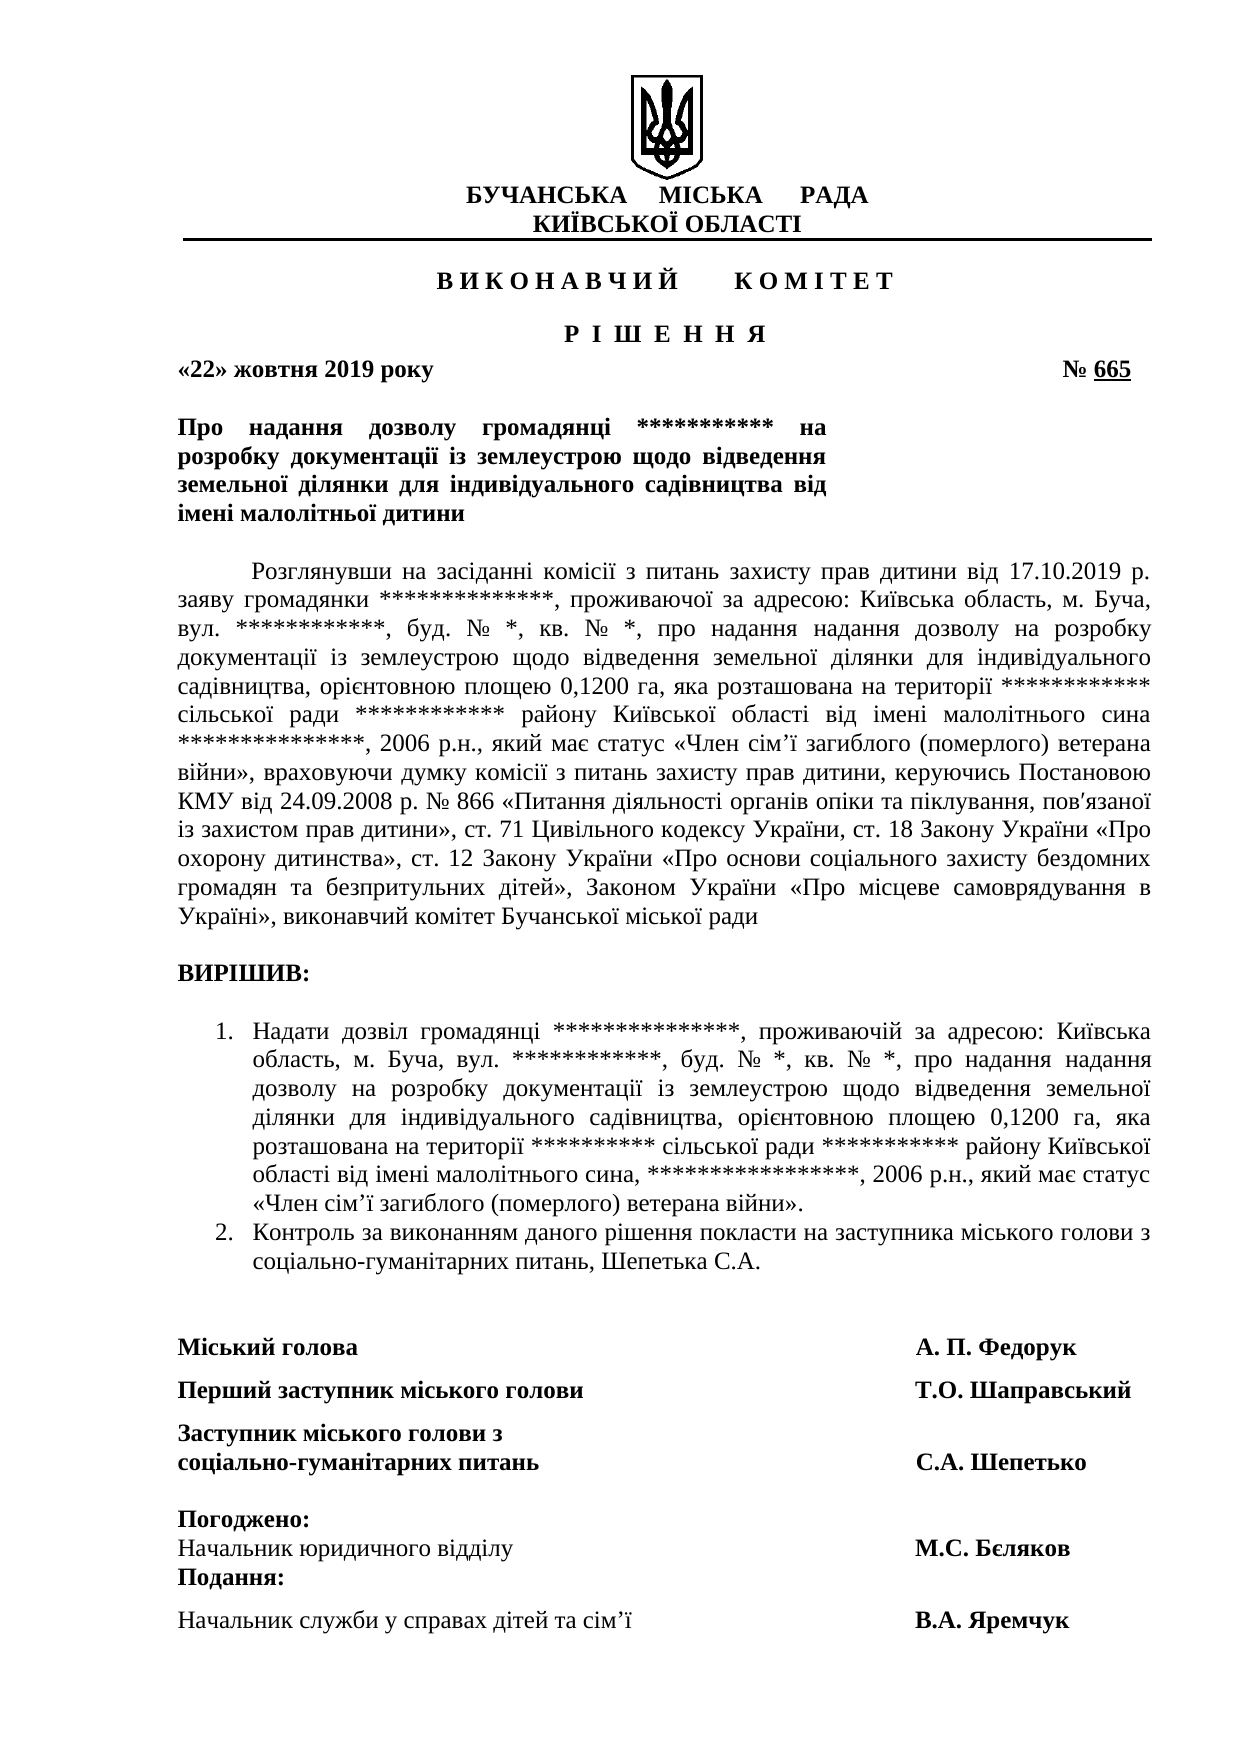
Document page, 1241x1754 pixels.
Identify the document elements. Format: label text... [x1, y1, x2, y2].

text Розглянувши на засіданні комісії з питань захисту прав дитини від 17.10.2019 р. заяву громадянки **************, проживаючої за адресою: Київська область, м. Буча, вул. ************, буд. № *, кв. № *, про надання надання дозволу на розробку документації із землеустрою щодо відведення земельної ділянки для індивідуального садівництва, орієнтовною площею 0,1200 га, яка розташована на території ************ сільської ради ************ району Київської області від імені малолітнього сина ***************, 2006 р.н., який має статус «Член сім’ї загиблого (померлого) ветерана війни», враховуючи думку комісії з питань захисту прав дитини, керуючись Постановою КМУ від 24.09.2008 р. № 866 «Питання діяльності органів опіки та піклування, пов′язаної із захистом прав дитини», ст. 71 Цивільного кодексу України, ст. 18 Закону України «Про охорону дитинства», ст. 12 Закону України «Про основи соціального захисту бездомних громадян та безпритульних дітей», Законом України «Про місцеве самоврядування в Україні», виконавчий комітет Бучанської міської ради [177, 556, 1152, 929]
text БУЧАНСЬКА МІСЬКА РАДА [183, 180, 1152, 209]
text Подання: [177, 1562, 1152, 1591]
text Про надання дозволу громадянці *********** на розробку документації із землеустрою щодо відведення земельної ділянки для індивідуального садівництва від імені малолітньої дитини [177, 412, 827, 527]
text В И К О Н А В Ч И Й К О М І Т Е Т [177, 266, 1152, 294]
text Перший заступник міського голови Т.О. Шаправський [177, 1375, 1152, 1404]
text Міський голова А. П. Федорук [177, 1332, 1152, 1361]
text Погоджено: [177, 1504, 1152, 1533]
text ВИРІШИВ: [177, 958, 1152, 987]
text Заступник міського голови з [177, 1418, 1152, 1447]
list Надати дозвіл громадянці ***************, проживаючій за адресою: Київська область, м. Буча, вул. ************, буд. № *, кв. № *, про надання надання дозволу на розробку документації із землеустрою щодо відведення земельної ділянки для індивідуального садівництва, орієнтовною площею 0,1200 га, яка розташована на території ********** сільської ради *********** району Київської області від імені малолітнього сина, *****************, 2006 р.н., який має статус «Член сім’ї загиблого (померлого) ветерана війни». [215, 1016, 1152, 1217]
text Начальник юридичного відділу М.С. Бєляков [177, 1533, 1152, 1562]
text «22» жовтня 2019 року № 665 [177, 354, 1152, 383]
text Р І Ш Е Н Н Я [177, 319, 1152, 348]
picture [629, 73, 705, 181]
text соціально-гуманітарних питань С.А. Шепетько [177, 1447, 1152, 1476]
list Контроль за виконанням даного рішення покласти на заступника міського голови з соціально-гуманітарних питань, Шепетька С.А. [215, 1217, 1152, 1274]
text Начальник служби у справах дітей та сім’ї В.А. Яремчук [177, 1605, 1152, 1634]
text КИЇВСЬКОЇ ОБЛАСТІ [183, 209, 1152, 238]
